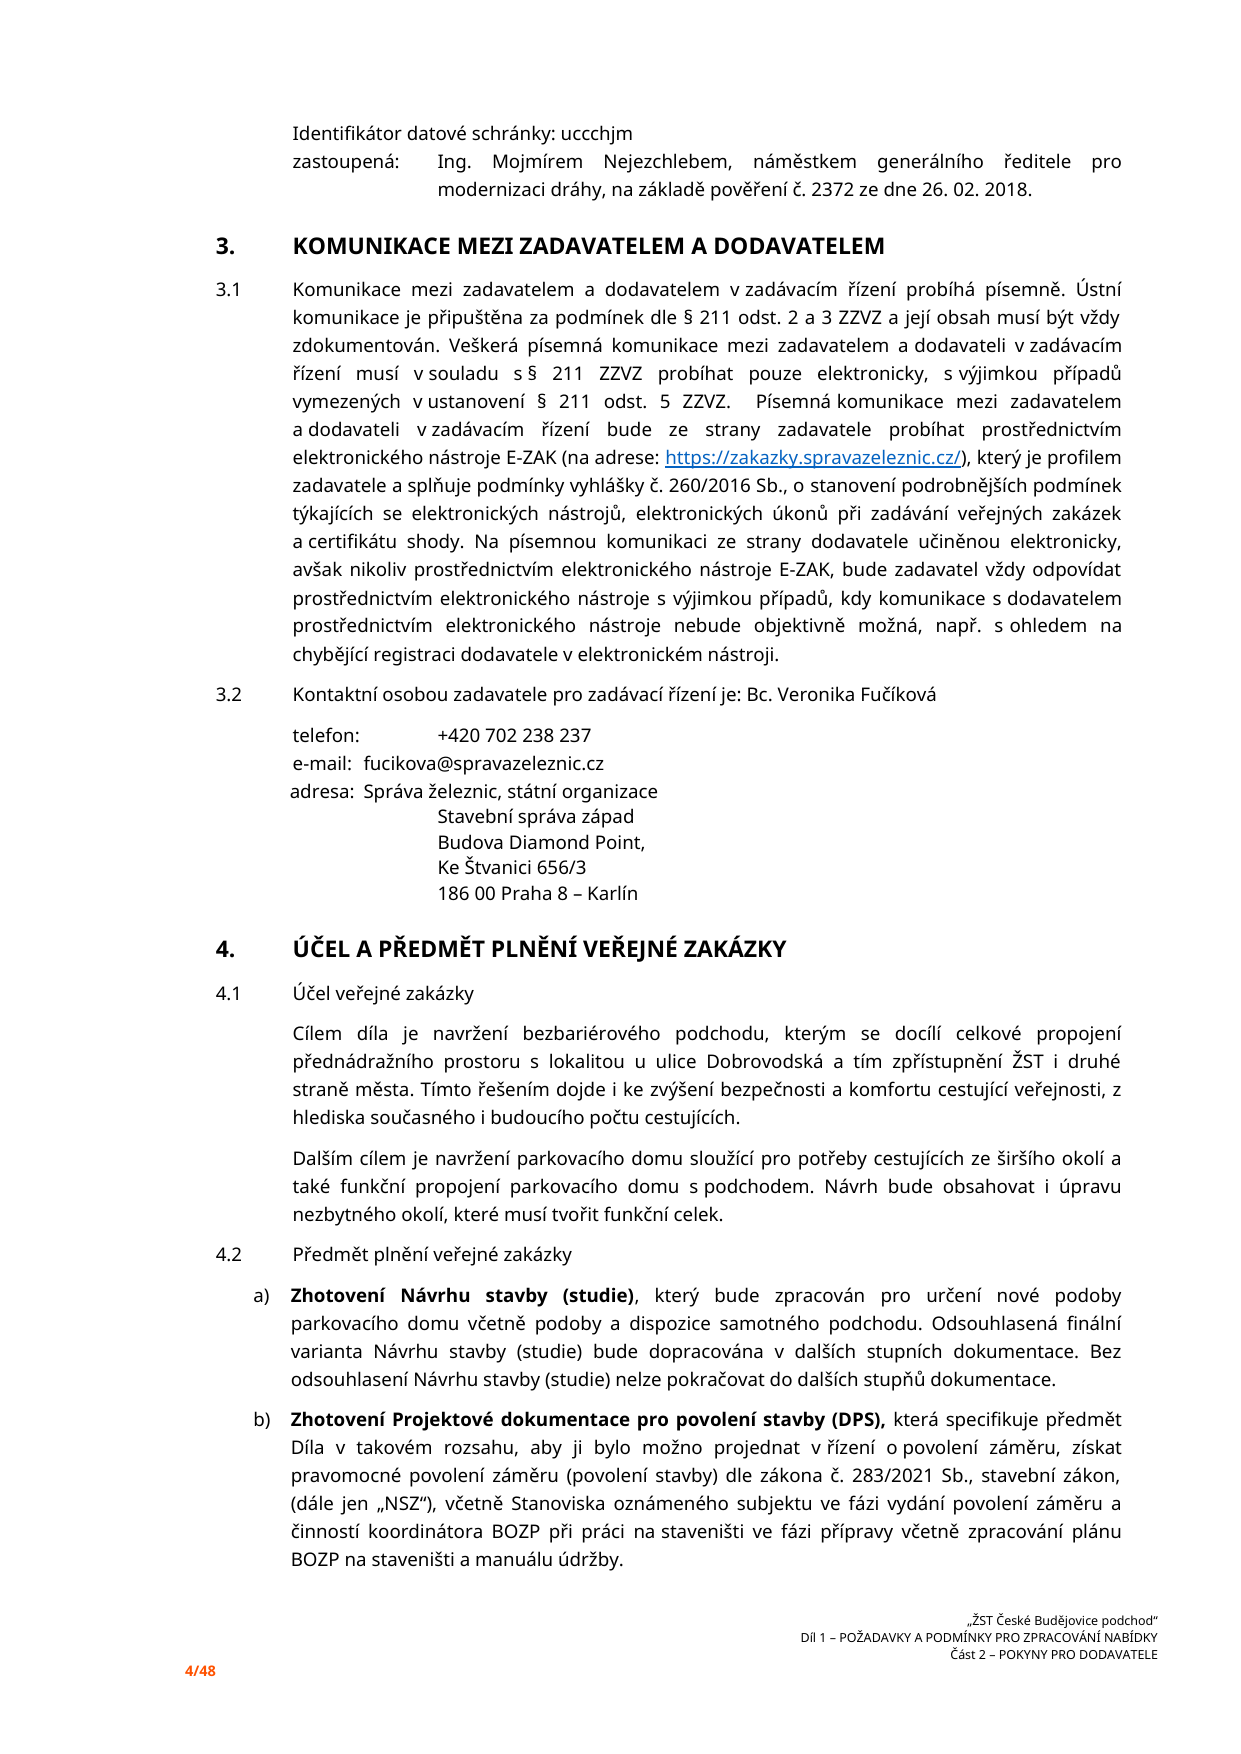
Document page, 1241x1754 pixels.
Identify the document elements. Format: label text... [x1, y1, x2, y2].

text adresa: Správa železnic, státní organizace [289, 778, 1122, 803]
text Kontaktní osobou zadavatele pro zadávací řízení je: Bc. Veronika Fučíková [216, 681, 1122, 707]
text Dalším cílem je navržení parkovacího domu sloužící pro potřeby cestujících ze širšího okolí a také funkční propojení parkovacího domu s podchodem. Návrh bude obsahovat i úpravu nezbytného okolí, které musí tvořit funkční celek. [292, 1145, 1122, 1227]
text Budova Diamond Point, [437, 829, 1122, 854]
text Předmět plnění veřejné zakázky [216, 1242, 1122, 1267]
text Stavební správa západ [363, 803, 1122, 829]
text zastoupená: Ing. Mojmírem Nejezchlebem, náměstkem generálního ředitele pro modernizaci dráhy, na základě pověření č. 2372 ze dne 26. 02. 2018. [292, 149, 1122, 202]
text Ke Štvanici 656/3 [437, 854, 1122, 880]
text KOMUNIKACE MEZI ZADAVATELEM a DODAVATELEM [216, 230, 1122, 261]
text Účel veřejné zakázky [216, 980, 1122, 1005]
text 186 00 Praha 8 – Karlín [366, 880, 1122, 906]
text Komunikace mezi zadavatelem a dodavatelem v zadávacím řízení probíhá písemně. Ústní komunikace je připuštěna za podmínek dle § 211 odst. 2 a 3 ZZVZ a její obsah musí být vždy zdokumentován. Veškerá písemná komunikace mezi zadavatelem a dodavateli v zadávacím řízení musí v souladu s § 211 ZZVZ probíhat pouze elektronicky, s výjimkou případů vymezených v ustanovení § 211 odst. 5 ZZVZ. Písemná komunikace mezi zadavatelem a dodavateli v zadávacím řízení bude ze strany zadavatele probíhat prostřednictvím elektronického nástroje E-ZAK (na adrese: https://zakazky.spravazeleznic.cz/), který je profilem zadavatele a splňuje podmínky vyhlášky č. 260/2016 Sb., o stanovení podrobnějších podmínek týkajících se elektronických nástrojů, elektronických úkonů při zadávání veřejných zakázek a certifikátu shody. Na písemnou komunikaci ze strany dodavatele učiněnou elektronicky, avšak nikoliv prostřednictvím elektronického nástroje E-ZAK, bude zadavatel vždy odpovídat prostřednictvím elektronického nástroje s výjimkou případů, kdy komunikace s dodavatelem prostřednictvím elektronického nástroje nebude objektivně možná, např. s ohledem na chybějící registraci dodavatele v elektronickém nástroji. [216, 277, 1122, 666]
text ÚČEL a PŘEDMĚT PLNĚNÍ VEŘEJNÉ ZAKÁZKY [216, 933, 1122, 964]
text telefon: +420 702 238 237 [292, 722, 1122, 747]
text Cílem díla je navržení bezbariérového podchodu, kterým se docílí celkové propojení přednádražního prostoru s lokalitou u ulice Dobrovodská a tím zpřístupnění ŽST i druhé straně města. Tímto řešením dojde i ke zvýšení bezpečnosti a komfortu cestující veřejnosti, z hlediska současného i budoucího počtu cestujících. [292, 1020, 1122, 1130]
text e-mail: fucikova@spravazeleznic.cz [292, 750, 1122, 775]
list Zhotovení Návrhu stavby (studie), který bude zpracován pro určení nové podoby parkovacího domu včetně podoby a dispozice samotného podchodu. Odsouhlasená finální varianta Návrhu stavby (studie) bude dopracována v dalších stupních dokumentace. Bez odsouhlasení Návrhu stavby (studie) nelze pokračovat do dalších stupňů dokumentace. [253, 1282, 1122, 1392]
text Identifikátor datové schránky: uccchjm [292, 121, 1122, 146]
list Zhotovení Projektové dokumentace pro povolení stavby (DPS), která specifikuje předmět Díla v takovém rozsahu, aby ji bylo možno projednat v řízení o povolení záměru, získat pravomocné povolení záměru (povolení stavby) dle zákona č. 283/2021 Sb., stavební zákon, (dále jen „NSZ“), včetně Stanoviska oznámeného subjektu ve fázi vydání povolení záměru a činností koordinátora BOZP při práci na staveništi ve fázi přípravy včetně zpracování plánu BOZP na staveništi a manuálu údržby. [253, 1407, 1122, 1572]
